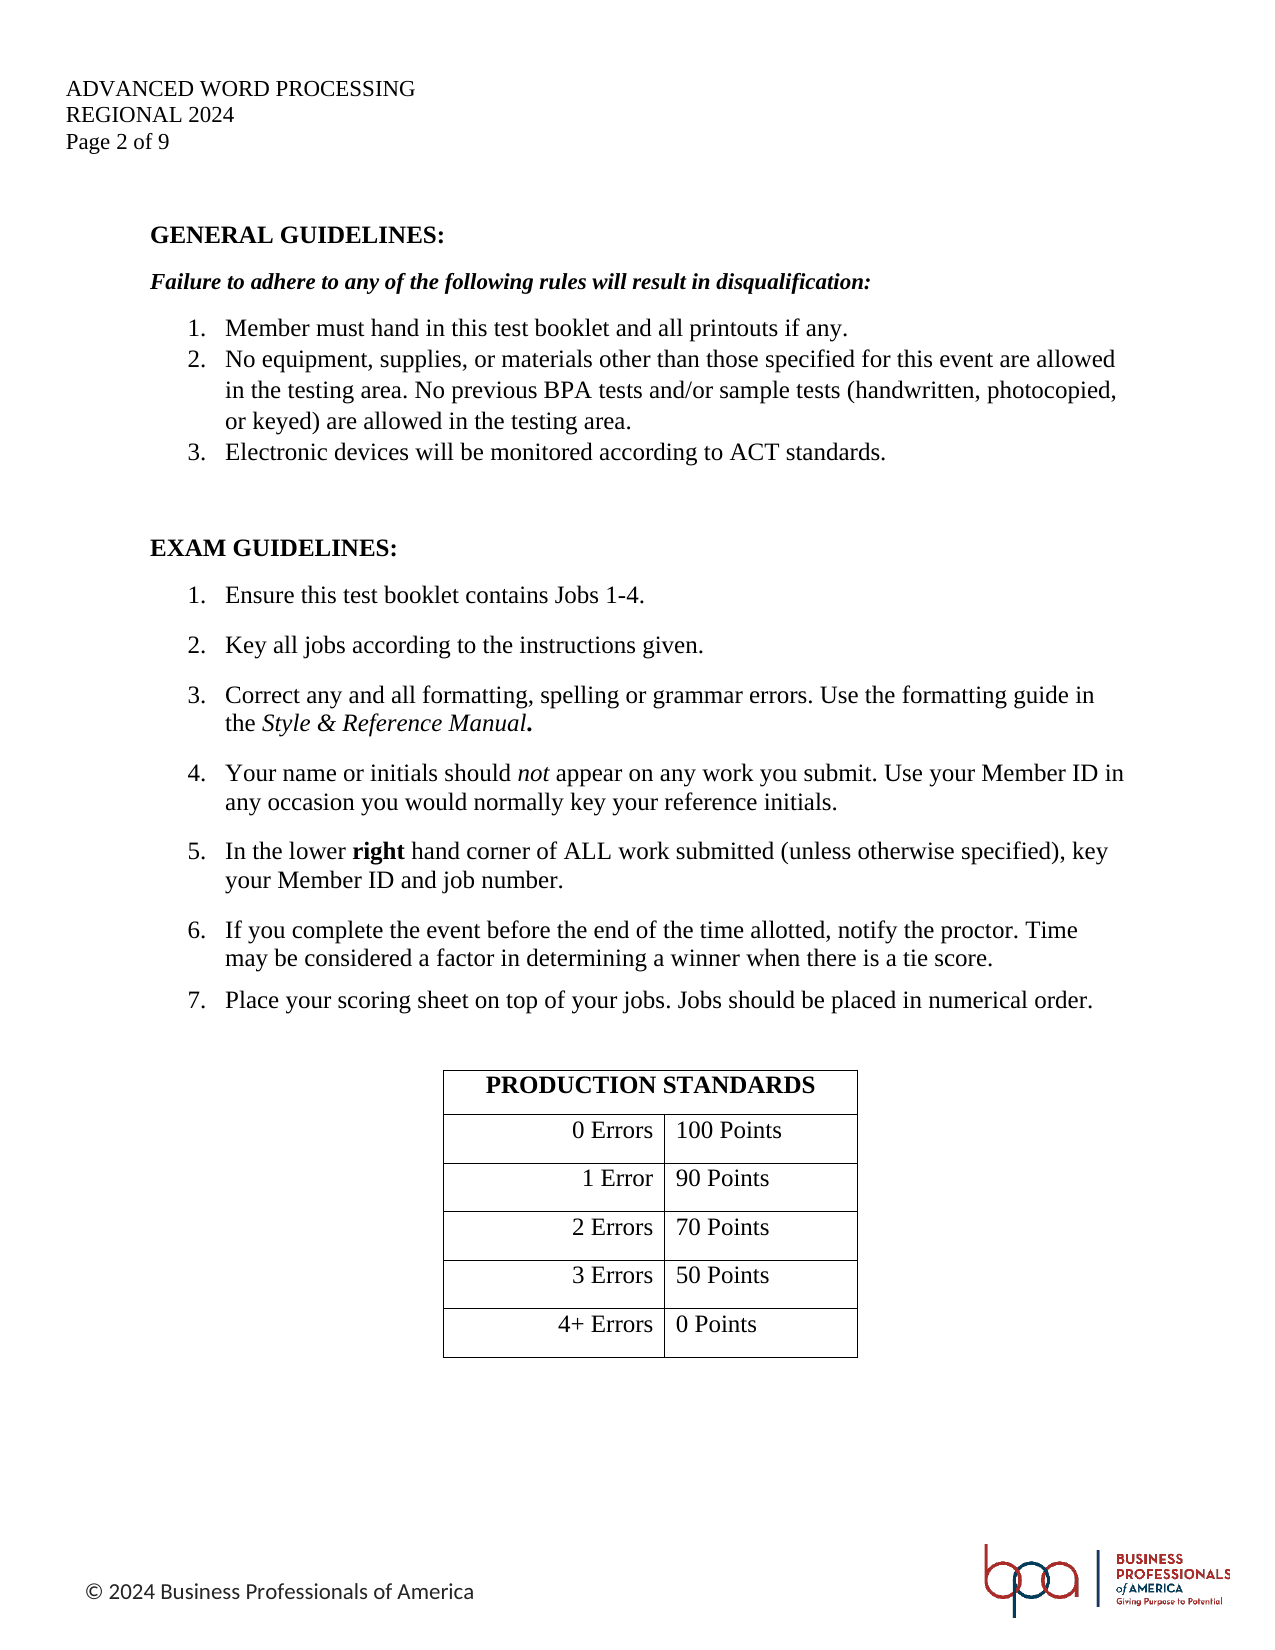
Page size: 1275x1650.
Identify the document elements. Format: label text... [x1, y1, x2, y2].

list Key all jobs according to the instructions given. [187, 630, 1125, 659]
list Your name or initials should not appear on any work you submit. Use your Member ID in any occasion you would normally key your reference initials. [187, 758, 1125, 816]
table_header PRODUCTION STANDARDS [444, 1071, 857, 1114]
text GENERAL GUIDELINES: [150, 221, 1125, 249]
table_cell 4+ Errors [444, 1309, 664, 1357]
list Member must hand in this test booklet and all printouts if any. [187, 313, 1125, 342]
table_cell 0 Errors [444, 1115, 664, 1162]
list Correct any and all formatting, spelling or grammar errors. Use the formatting guide in the Style & Reference Manual. [187, 680, 1125, 737]
table_cell 3 Errors [444, 1261, 664, 1308]
table_cell 1 Error [444, 1164, 664, 1211]
table_cell 90 Points [665, 1164, 857, 1211]
text EXAM GUIDELINES: [150, 533, 1125, 562]
table_cell 2 Errors [444, 1212, 664, 1259]
list If you complete the event before the end of the time allotted, notify the proctor. Time may be considered a factor in determining a winner when there is a tie score. [187, 915, 1125, 972]
table_cell 70 Points [665, 1212, 857, 1259]
table_cell 0 Points [665, 1309, 857, 1357]
list Ensure this test booklet contains Jobs 1-4. [187, 581, 1125, 609]
text Failure to adhere to any of the following rules will result in disqualification: [150, 268, 1125, 294]
list In the lower right hand corner of ALL work submitted (unless otherwise specified), key your Member ID and job number. [187, 836, 1125, 894]
picture [984, 1544, 1230, 1618]
table_cell 50 Points [665, 1261, 857, 1308]
table_cell 100 Points [665, 1115, 857, 1162]
list Electronic devices will be monitored according to ACT standards. [187, 437, 1125, 466]
list Place your scoring sheet on top of your jobs. Jobs should be placed in numerical order. [187, 985, 1125, 1013]
list No equipment, supplies, or materials other than those specified for this event are allowed in the testing area. No previous BPA tests and/or sample tests (handwritten, photocopied, or keyed) are allowed in the testing area. [187, 344, 1125, 435]
